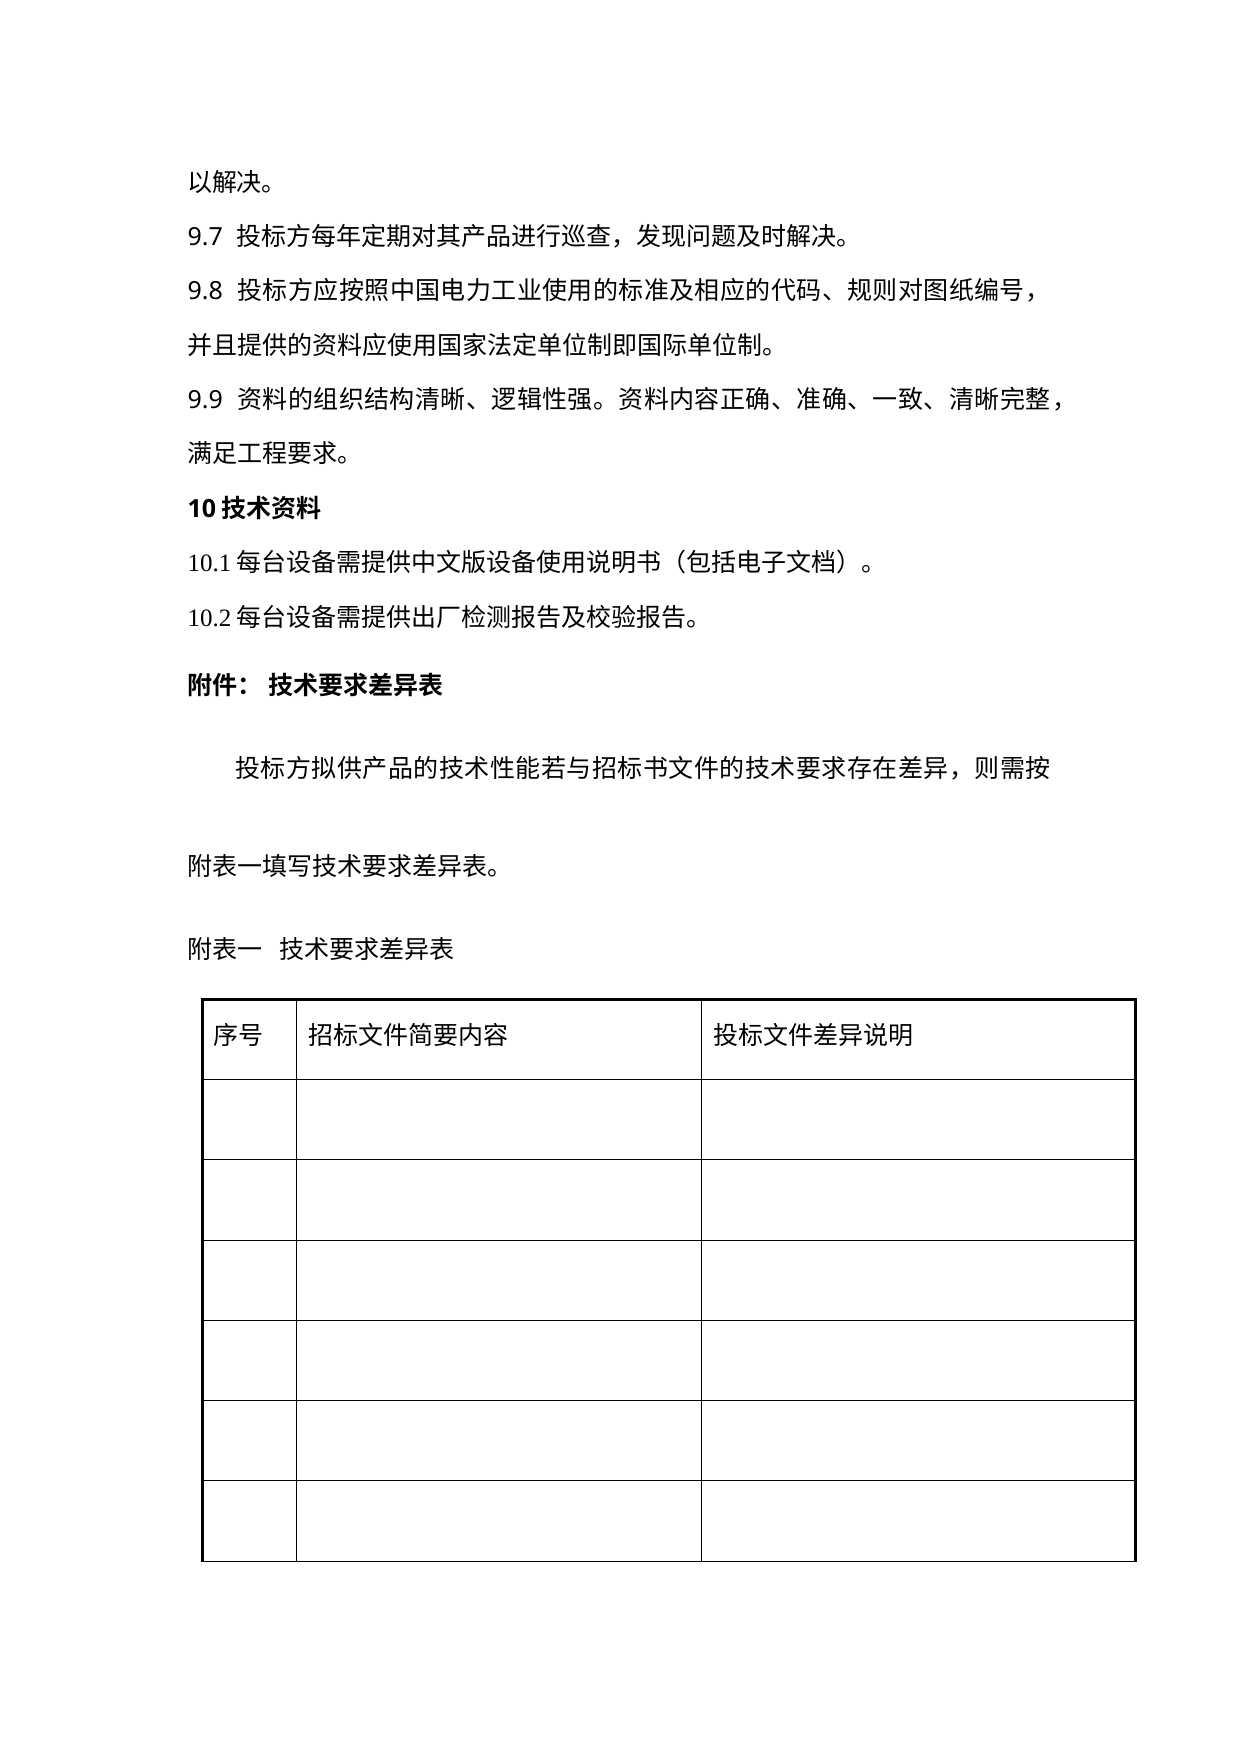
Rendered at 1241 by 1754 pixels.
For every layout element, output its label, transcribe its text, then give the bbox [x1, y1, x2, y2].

text 附表一 技术要求差异表 [187, 915, 1053, 980]
table_cell [204, 1401, 296, 1480]
table_cell [702, 1241, 1134, 1320]
table_cell [702, 1481, 1134, 1561]
table_cell [204, 1481, 296, 1561]
table_cell [297, 1080, 701, 1159]
table_header 招标文件简要内容 [297, 1001, 701, 1079]
text 10.2每台设备需提供出厂检测报告及校验报告。 [187, 597, 1053, 633]
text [187, 162, 1053, 198]
table_cell [204, 1321, 296, 1400]
table_cell [702, 1160, 1134, 1239]
text 9.8 投标方应按照中国电力工业使用的标准及相应的代码、规则对图纸编号，并且提供的资料应使用国家法定单位制即国际单位制。 [187, 271, 1053, 361]
table_cell [297, 1481, 701, 1561]
table_header 序号 [204, 1001, 296, 1079]
table_cell [297, 1321, 701, 1400]
table_cell [204, 1080, 296, 1159]
table_cell [204, 1241, 296, 1320]
table_cell [204, 1160, 296, 1239]
text 投标方拟供产品的技术性能若与招标书文件的技术要求存在差异，则需按附表一填写技术要求差异表。 [187, 734, 1053, 897]
text 9.7 投标方每年定期对其产品进行巡查，发现问题及时解决。 [187, 216, 1053, 253]
text 9.9 资料的组织结构清晰、逻辑性强。资料内容正确、准确、一致、清晰完整，满足工程要求。 [187, 379, 1053, 470]
table_cell [297, 1401, 701, 1480]
table_cell [297, 1241, 701, 1320]
text 10技术资料 [187, 488, 1053, 524]
text 附件： 技术要求差异表 [187, 651, 1053, 716]
text 10.1每台设备需提供中文版设备使用说明书（包括电子文档）。 [187, 543, 1053, 579]
table_cell [702, 1080, 1134, 1159]
table_cell [702, 1321, 1134, 1400]
table_cell [297, 1160, 701, 1239]
table_cell [702, 1401, 1134, 1480]
table_header 投标文件差异说明 [702, 1001, 1134, 1079]
